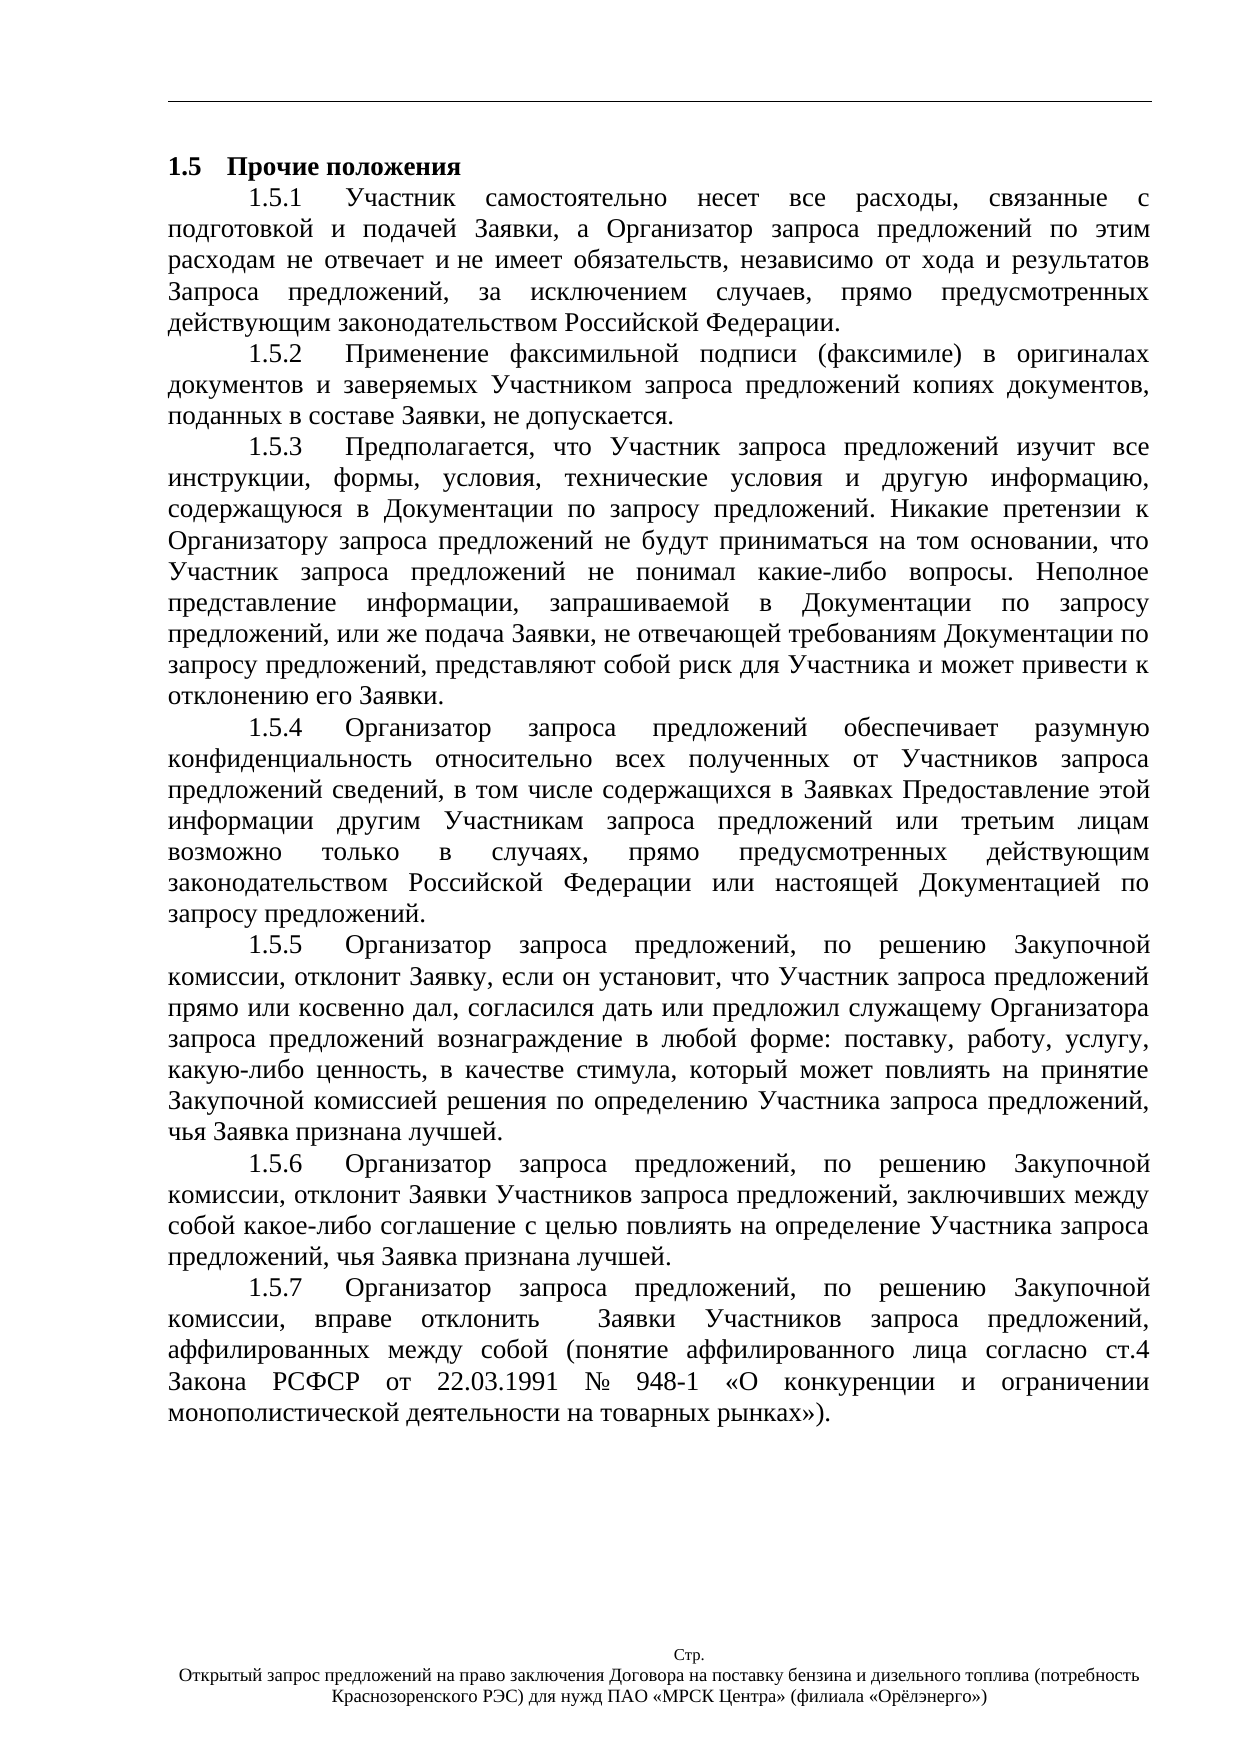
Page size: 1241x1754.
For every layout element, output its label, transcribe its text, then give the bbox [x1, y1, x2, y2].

list Организатор запроса предложений, по решению Закупочной комиссии, вправе отклонить Заявки Участников запроса предложений, аффилированных между собой (понятие аффилированного лица согласно ст.4 Закона РСФСР от 22.03.1991 № 948-1 «О конкуренции и ограничении монополистической деятельности на товарных рынках»). [168, 1271, 1150, 1427]
list Применение факсимильной подписи (факсимиле) в оригиналах документов и заверяемых Участником запроса предложений копиях документов, поданных в составе Заявки, не допускается. [168, 337, 1150, 430]
subtitle Прочие положения [168, 150, 1152, 181]
list Предполагается, что Участник запроса предложений изучит все инструкции, формы, условия, технические условия и другую информацию, содержащуюся в Документации по запросу предложений. Никакие претензии к Организатору запроса предложений не будут приниматься на том основании, что Участник запроса предложений не понимал какие-либо вопросы. Неполное представление информации, запрашиваемой в Документации по запросу предложений, или же подача Заявки, не отвечающей требованиям Документации по запросу предложений, представляют собой риск для Участника и может привести к отклонению его Заявки. [168, 430, 1150, 711]
list Организатор запроса предложений, по решению Закупочной комиссии, отклонит Заявки Участников запроса предложений, заключивших между собой какое-либо соглашение с целью повлиять на определение Участника запроса предложений, чья Заявка признана лучшей. [168, 1147, 1150, 1271]
list Организатор запроса предложений, по решению Закупочной комиссии, отклонит Заявку, если он установит, что Участник запроса предложений прямо или косвенно дал, согласился дать или предложил служащему Организатора запроса предложений вознаграждение в любой форме: поставку, работу, услугу, какую-либо ценность, в качестве стимула, который может повлиять на принятие Закупочной комиссией решения по определению Участника запроса предложений, чья Заявка признана лучшей. [168, 929, 1150, 1147]
list Участник самостоятельно несет все расходы, связанные с подготовкой и подачей Заявки, а Организатор запроса предложений по этим расходам не отвечает и не имеет обязательств, независимо от хода и результатов Запроса предложений, за исключением случаев, прямо предусмотренных действующим законодательством Российской Федерации. [168, 181, 1150, 337]
list Организатор запроса предложений обеспечивает разумную конфиденциальность относительно всех полученных от Участников запроса предложений сведений, в том числе содержащихся в Заявках Предоставление этой информации другим Участникам запроса предложений или третьим лицам возможно только в случаях, прямо предусмотренных действующим законодательством Российской Федерации или настоящей Документацией по запросу предложений. [168, 711, 1150, 929]
